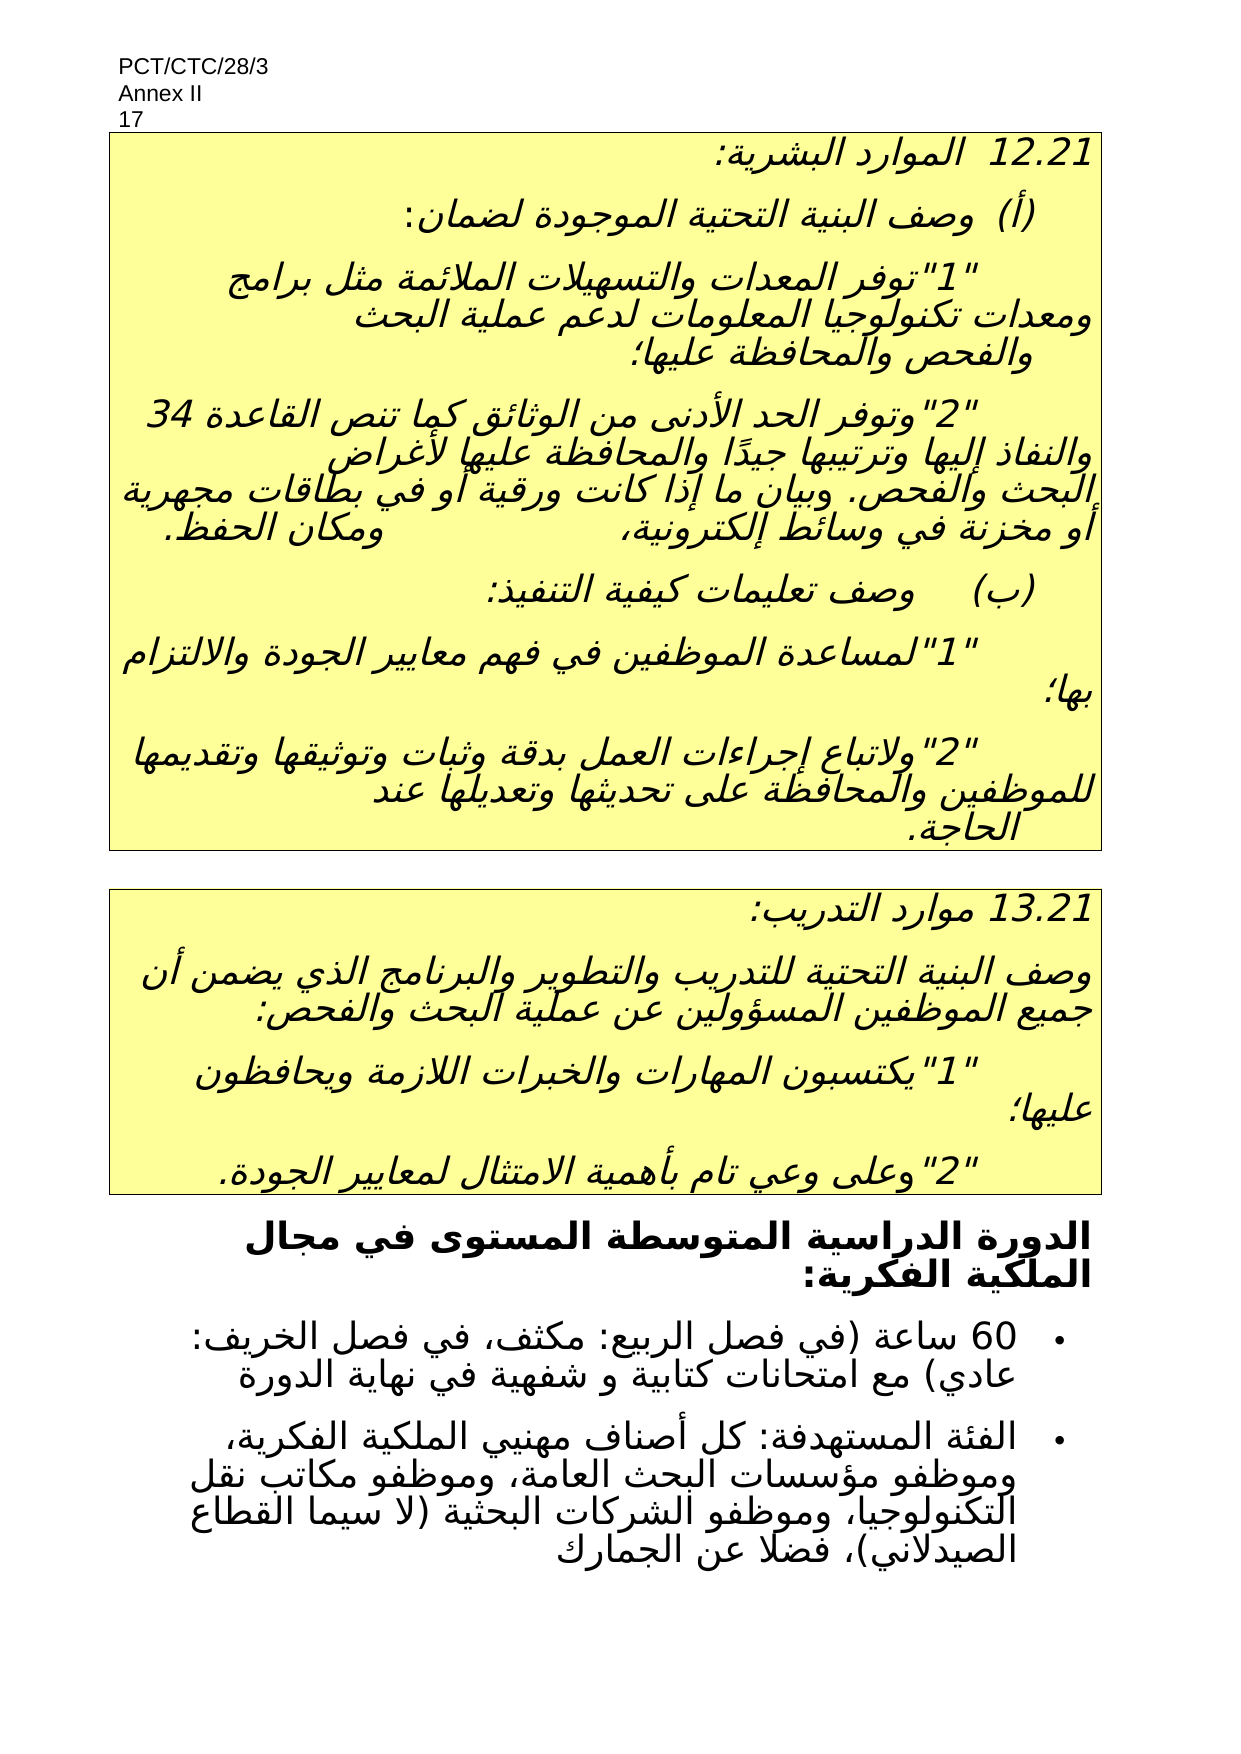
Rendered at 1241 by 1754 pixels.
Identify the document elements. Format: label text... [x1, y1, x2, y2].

text 12.21 الموارد البشرية: [110, 133, 1101, 173]
text (أ) وصف البنية التحتية الموجودة لضمان: [110, 195, 1101, 235]
text (ب) وصف تعليمات كيفية التنفيذ: [110, 570, 1101, 610]
text وصف البنية التحتية للتدريب والتطوير والبرنامج الذي يضمن أن جميع الموظفين المسؤولين عن عملية البحث والفحص: [110, 951, 1101, 1029]
text "2" ولاتباع إجراءات العمل بدقة وثبات وتوثيقها وتقديمها للموظفين والمحافظة على تحديثها وتعديلها عند الحاجة. [110, 732, 1101, 850]
text "2" وتوفر الحد الأدنى من الوثائق كما تنص القاعدة 34 والنفاذ إليها وترتيبها جيدًا والمحافظة عليها لأغراض البحث والفحص. وبيان ما إذا كانت ورقية أو في بطاقات مجهرية أو مخزنة في وسائط إلكترونية، ومكان الحفظ. [110, 395, 1101, 548]
text "2" وعلى وعي تام بأهمية الامتثال لمعايير الجودة. [110, 1151, 1101, 1194]
list 60 ساعة (في فصل الربيع: مكثف، في فصل الخريف: عادي) مع امتحانات كتابية و شفهية في نهاية الدورة [118, 1320, 1055, 1395]
text 13.21 موارد التدريب: [110, 890, 1101, 929]
text "1" توفر المعدات والتسهيلات الملائمة مثل برامج ومعدات تكنولوجيا المعلومات لدعم عملية البحث والفحص والمحافظة عليها؛ [110, 257, 1101, 373]
text "1" يكتسبون المهارات والخبرات اللازمة ويحافظون عليها؛ [110, 1051, 1101, 1129]
text الدورة الدراسية المتوسطة المستوى في مجال الملكية الفكرية: [118, 1220, 1092, 1295]
list الفئة المستهدفة: كل أصناف مهنيي الملكية الفكرية، وموظفو مؤسسات البحث العامة، وموظفو مكاتب نقل التكنولوجيا، وموظفو الشركات البحثية (لا سيما القطاع الصيدلاني)، فضلا عن الجمارك [118, 1420, 1055, 1570]
text "1" لمساعدة الموظفين في فهم معايير الجودة والالتزام بها؛ [110, 632, 1101, 710]
